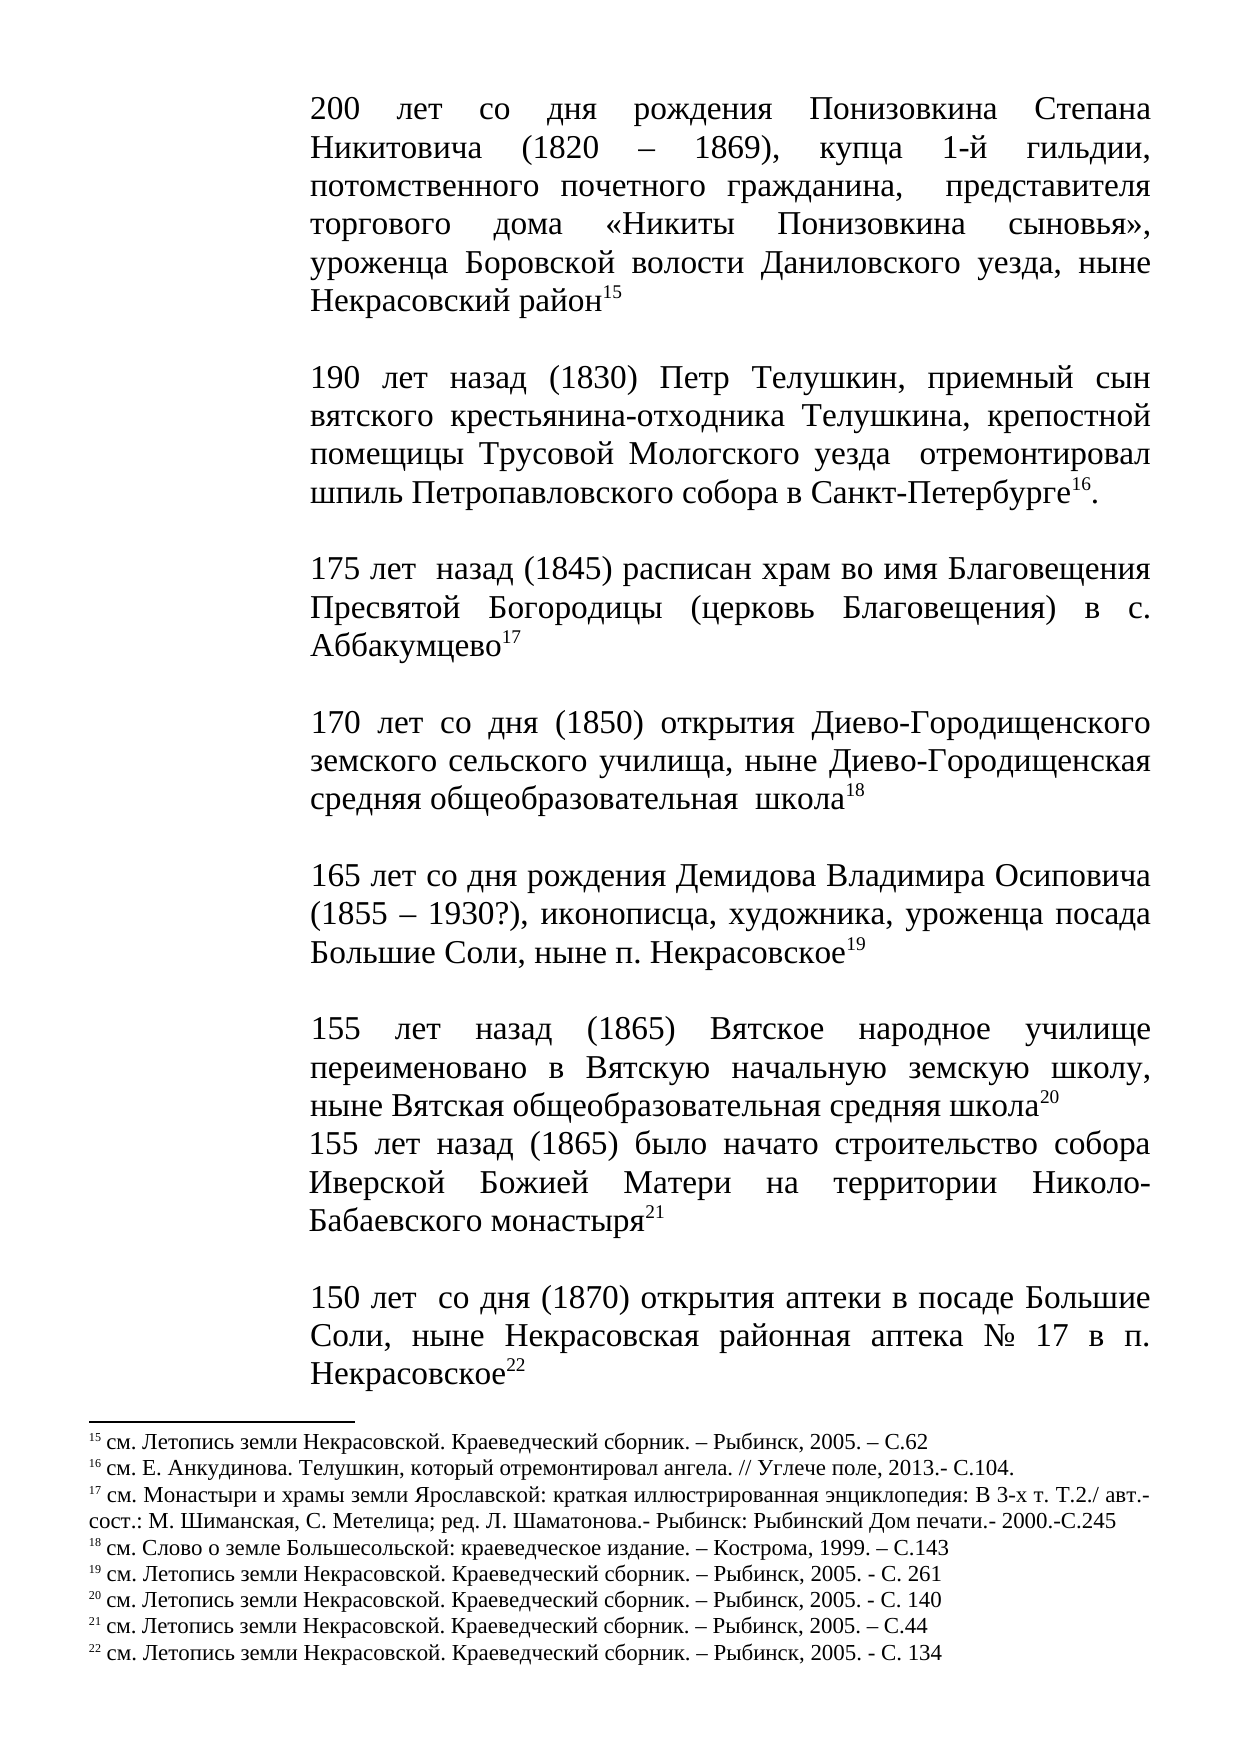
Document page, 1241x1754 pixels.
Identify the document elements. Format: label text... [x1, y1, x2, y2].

text 150 лет со дня (1870) открытия аптеки в посаде Большие Соли, ныне Некрасовская районная аптека № 17 в п. Некрасовское [310, 1277, 1152, 1392]
text 155 лет назад (1865) Вятское народное училище переименовано в Вятскую начальную земскую школу, ныне Вятская общеобразовательная средняя школа [310, 1009, 1152, 1124]
text 155 лет назад (1865) было начато строительство собора Иверской Божией Матери на территории Николо-Бабаевского монастыря [308, 1124, 1152, 1239]
text 170 лет со дня (1850) открытия Диево-Городищенского земского сельского училища, ныне Диево-Городищенская средняя общеобразовательная школа [310, 702, 1152, 817]
text 200 лет со дня рождения Понизовкина Степана Никитовича (1820 – 1869), купца 1-й гильдии, потомственного почетного гражданина, представителя торгового дома «Никиты Понизовкина сыновья», уроженца Боровской волости Даниловского уезда, ныне Некрасовский район [310, 89, 1152, 319]
text 165 лет со дня рождения Демидова Владимира Осиповича (1855 – 1930?), иконописца, художника, уроженца посада Большие Соли, ныне п. Некрасовское [310, 855, 1152, 970]
text 190 лет назад (1830) Петр Телушкин, приемный сын вятского крестьянина-отходника Телушкина, крепостной помещицы Трусовой Мологского уезда отремонтировал шпиль Петропавловского собора в Санкт-Петербурге. [310, 357, 1152, 510]
text 175 лет назад (1845) расписан храм во имя Благовещения Пресвятой Богородицы (церковь Благовещения) в с. Аббакумцево [310, 549, 1152, 664]
